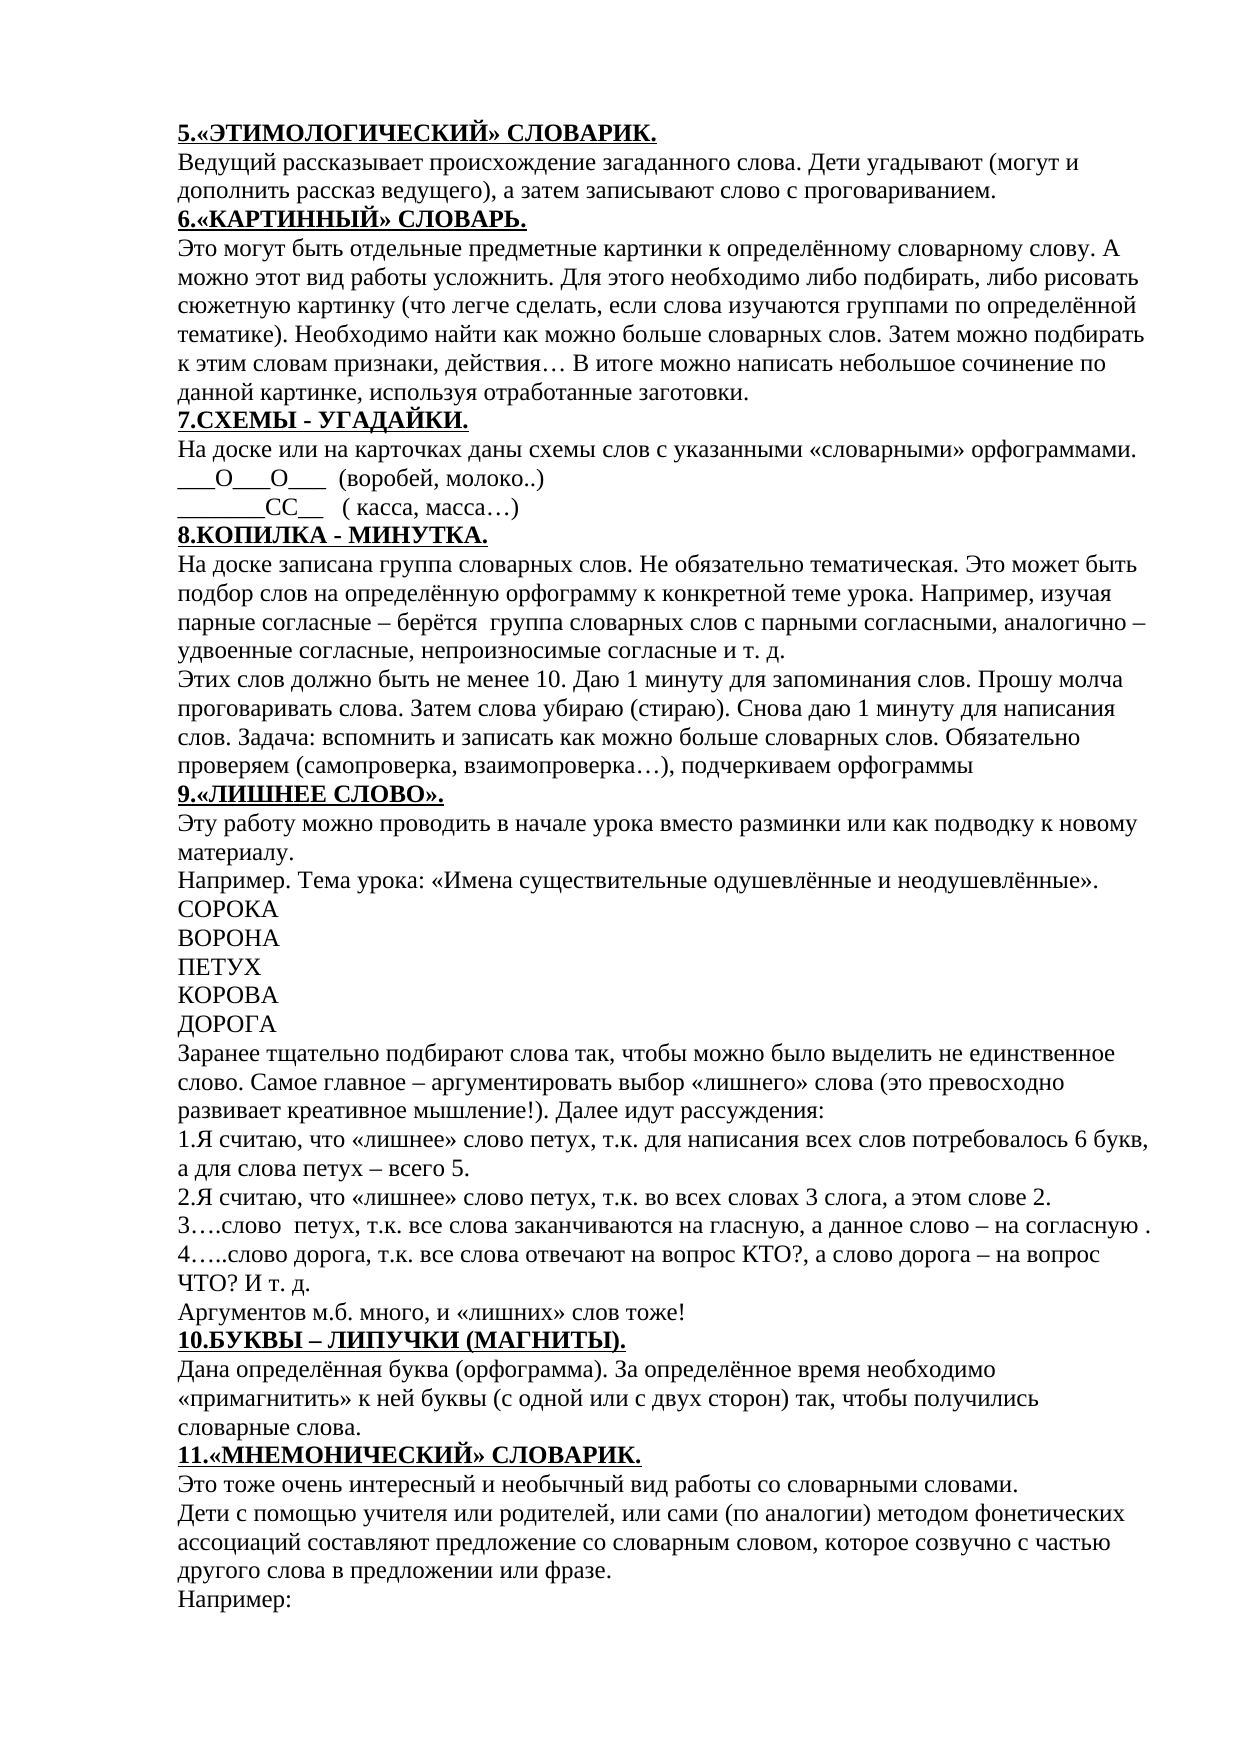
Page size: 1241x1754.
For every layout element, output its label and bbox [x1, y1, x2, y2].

text [177, 118, 1152, 1613]
